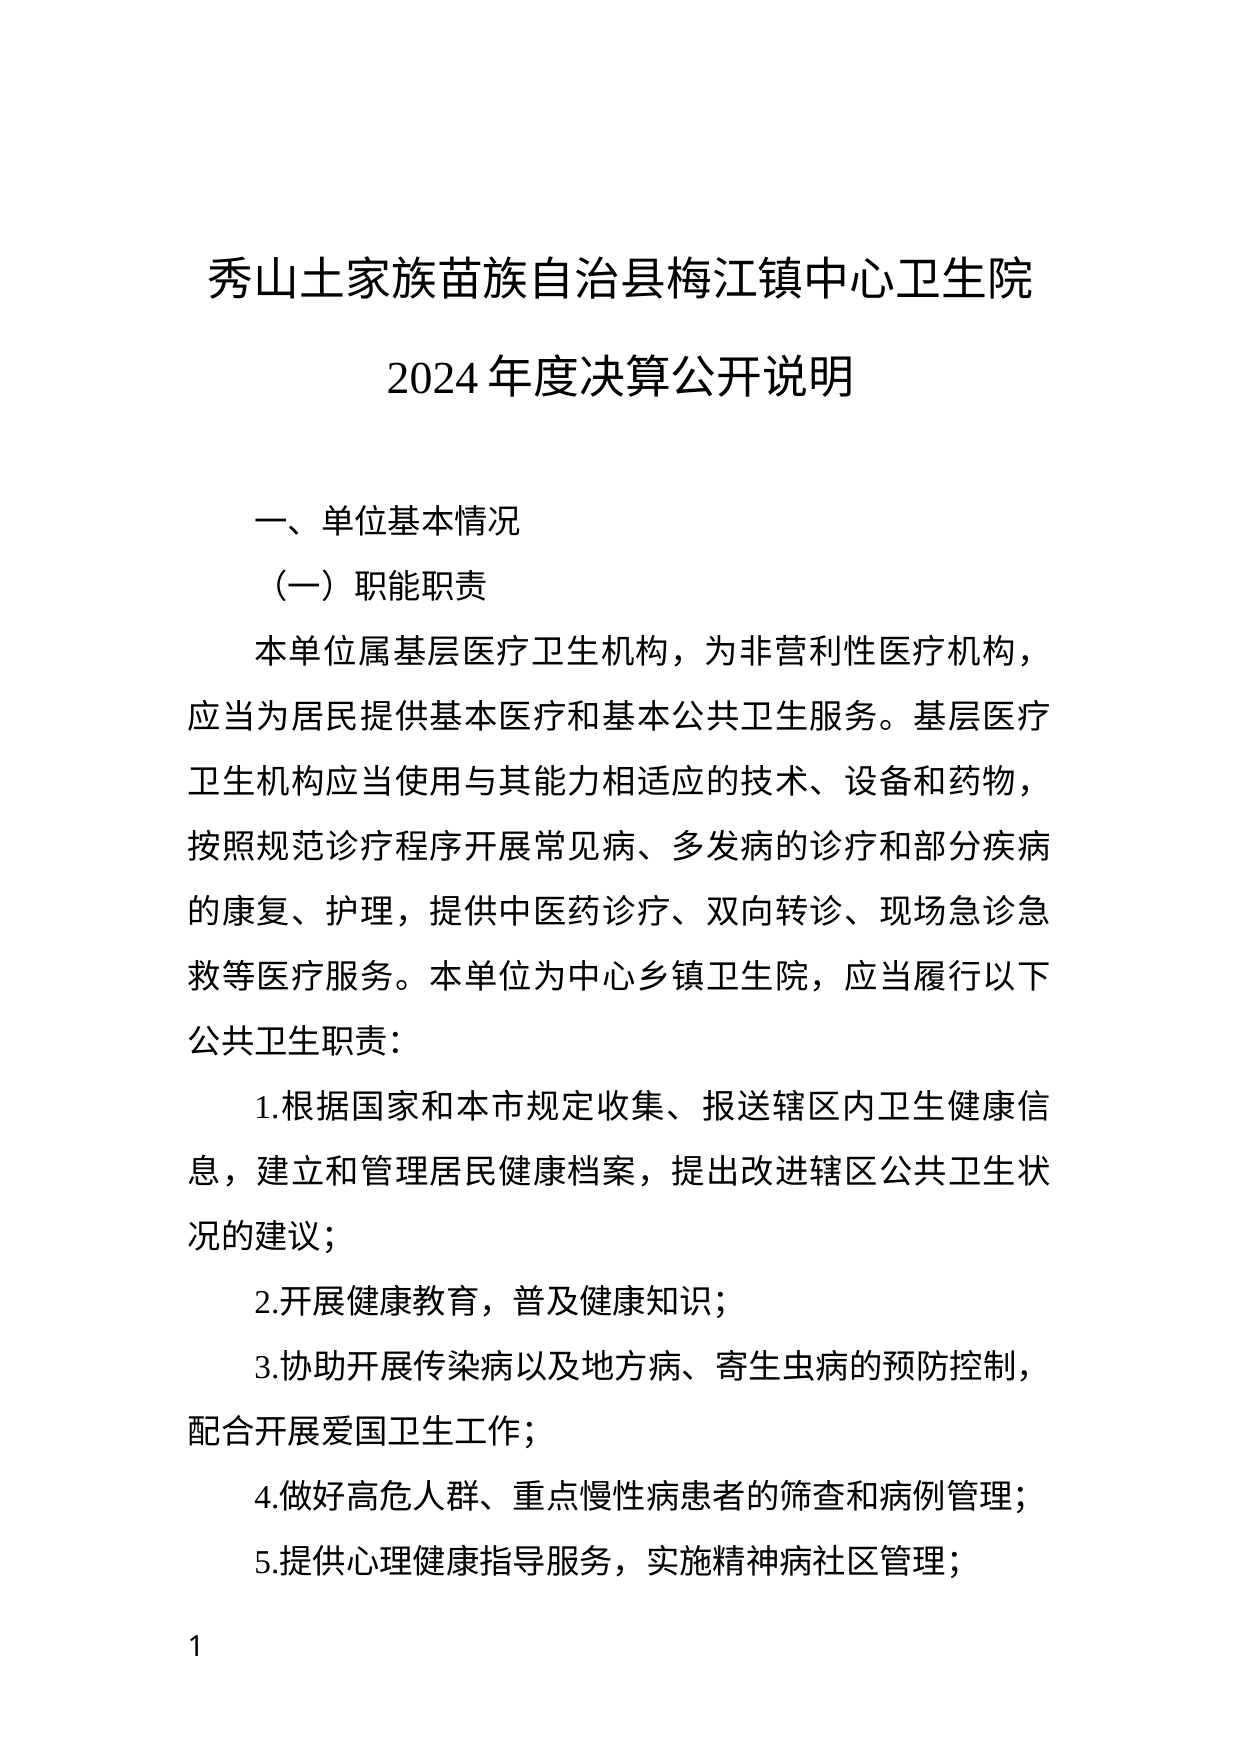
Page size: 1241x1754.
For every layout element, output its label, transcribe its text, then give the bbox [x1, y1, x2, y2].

text 5.提供心理健康指导服务，实施精神病社区管理； [187, 1527, 1053, 1592]
text 2024年度决算公开说明 [187, 324, 1053, 422]
text 1.根据国家和本市规定收集、报送辖区内卫生健康信息，建立和管理居民健康档案，提出改进辖区公共卫生状况的建议； [187, 1072, 1053, 1267]
text 2.开展健康教育，普及健康知识； [187, 1267, 1053, 1332]
text 秀山土家族苗族自治县梅江镇中心卫生院 [187, 227, 1053, 324]
text 3.协助开展传染病以及地方病、寄生虫病的预防控制，配合开展爱国卫生工作； [187, 1332, 1053, 1462]
text 一、单位基本情况 [187, 487, 1053, 552]
text 本单位属基层医疗卫生机构，为非营利性医疗机构，应当为居民提供基本医疗和基本公共卫生服务。基层医疗卫生机构应当使用与其能力相适应的技术、设备和药物，按照规范诊疗程序开展常见病、多发病的诊疗和部分疾病的康复、护理，提供中医药诊疗、双向转诊、现场急诊急救等医疗服务。本单位为中心乡镇卫生院，应当履行以下公共卫生职责： [187, 617, 1053, 1072]
text （一）职能职责 [187, 552, 1053, 617]
text 4.做好高危人群、重点慢性病患者的筛查和病例管理； [187, 1462, 1053, 1527]
